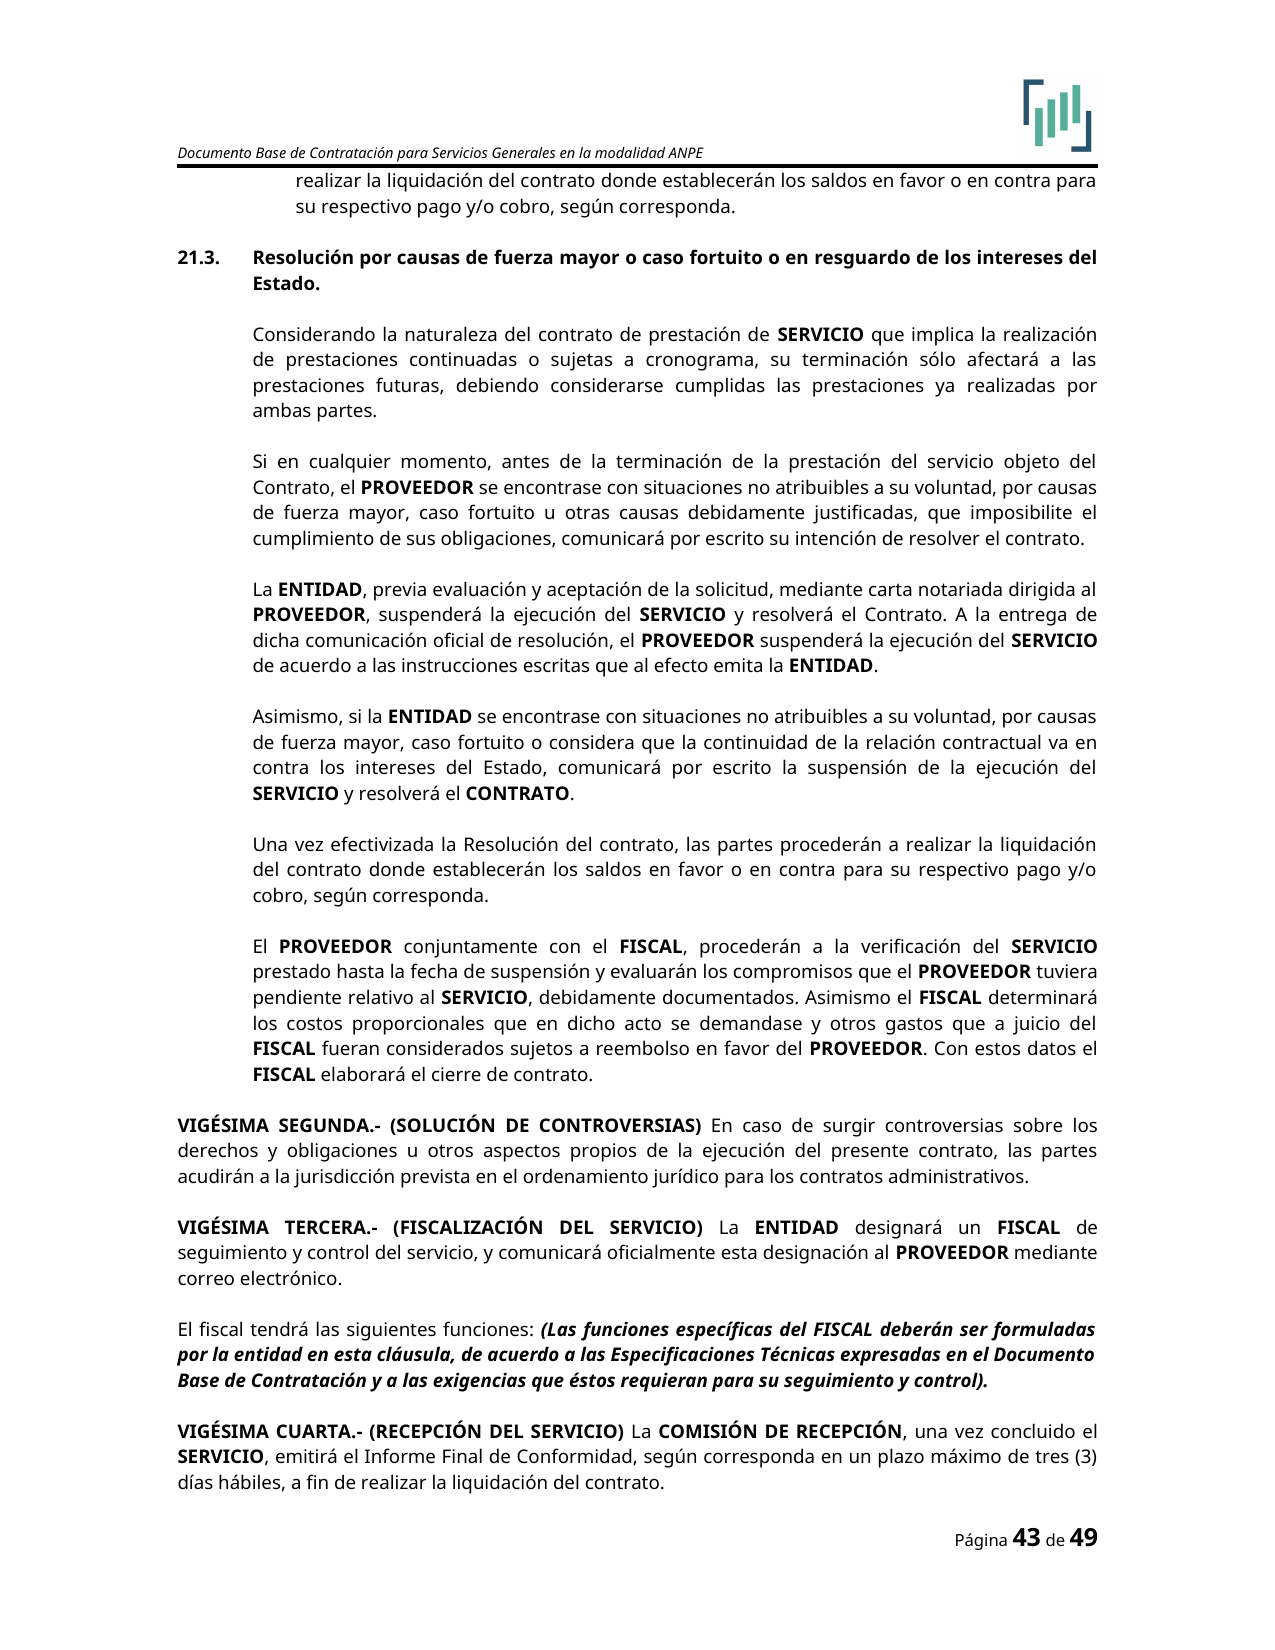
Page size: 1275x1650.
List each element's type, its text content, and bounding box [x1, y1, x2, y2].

text VIGÉSIMA SEGUNDA.- (SOLUCIÓN DE CONTROVERSIAS) En caso de surgir controversias sobre los derechos y obligaciones u otros aspectos propios de la ejecución del presente contrato, las partes acudirán a la jurisdicción prevista en el ordenamiento jurídico para los contratos administrativos. [177, 1112, 1098, 1188]
text VIGÉSIMA TERCERA.- (FISCALIZACIÓN DEL SERVICIO) La ENTIDAD designará un FISCAL de seguimiento y control del servicio, y comunicará oficialmente esta designación al PROVEEDOR mediante correo electrónico. [177, 1214, 1098, 1291]
list Asimismo, si la ENTIDAD se encontrase con situaciones no atribuibles a su voluntad, por causas de fuerza mayor, caso fortuito o considera que la continuidad de la relación contractual va en contra los intereses del Estado, comunicará por escrito la suspensión de la ejecución del SERVICIO y resolverá el CONTRATO. [252, 704, 1098, 806]
list Resolución por causas de fuerza mayor o caso fortuito o en resguardo de los intereses del Estado. [177, 244, 1098, 295]
list Si en cualquier momento, antes de la terminación de la prestación del servicio objeto del Contrato, el PROVEEDOR se encontrase con situaciones no atribuibles a su voluntad, por causas de fuerza mayor, caso fortuito u otras causas debidamente justificadas, que imposibilite el cumplimiento de sus obligaciones, comunicará por escrito su intención de resolver el contrato. [252, 448, 1098, 551]
list El PROVEEDOR conjuntamente con el FISCAL, procederán a la verificación del SERVICIO prestado hasta la fecha de suspensión y evaluarán los compromisos que el PROVEEDOR tuviera pendiente relativo al SERVICIO, debidamente documentados. Asimismo el FISCAL determinará los costos proporcionales que en dicho acto se demandase y otros gastos que a juicio del FISCAL fueran considerados sujetos a reembolso en favor del PROVEEDOR. Con estos datos el FISCAL elaborará el cierre de contrato. [252, 933, 1098, 1086]
text El fiscal tendrá las siguientes funciones: (Las funciones específicas del FISCAL deberán ser formuladas por la entidad en esta cláusula, de acuerdo a las Especificaciones Técnicas expresadas en el Documento Base de Contratación y a las exigencias que éstos requieran para su seguimiento y control). [177, 1316, 1098, 1393]
list La ENTIDAD, previa evaluación y aceptación de la solicitud, mediante carta notariada dirigida al PROVEEDOR, suspenderá la ejecución del SERVICIO y resolverá el Contrato. A la entrega de dicha comunicación oficial de resolución, el PROVEEDOR suspenderá la ejecución del SERVICIO de acuerdo a las instrucciones escritas que al efecto emita la ENTIDAD. [252, 576, 1098, 678]
text VIGÉSIMA CUARTA.- (RECEPCIÓN DEL SERVICIO) La COMISIÓN DE RECEPCIÓN, una vez concluido el SERVICIO, emitirá el Informe Final de Conformidad, según corresponda en un plazo máximo de tres (3) días hábiles, a fin de realizar la liquidación del contrato. [177, 1418, 1098, 1495]
list Una vez efectivizada la Resolución del contrato, las partes procederán a realizar la liquidación del contrato donde establecerán los saldos en favor o en contra para su respectivo pago y/o cobro, según corresponda. [252, 831, 1098, 908]
picture [1017, 73, 1098, 159]
list Considerando la naturaleza del contrato de prestación de SERVICIO que implica la realización de prestaciones continuadas o sujetas a cronograma, su terminación sólo afectará a las prestaciones futuras, debiendo considerarse cumplidas las prestaciones ya realizadas por ambas partes. [252, 321, 1098, 423]
